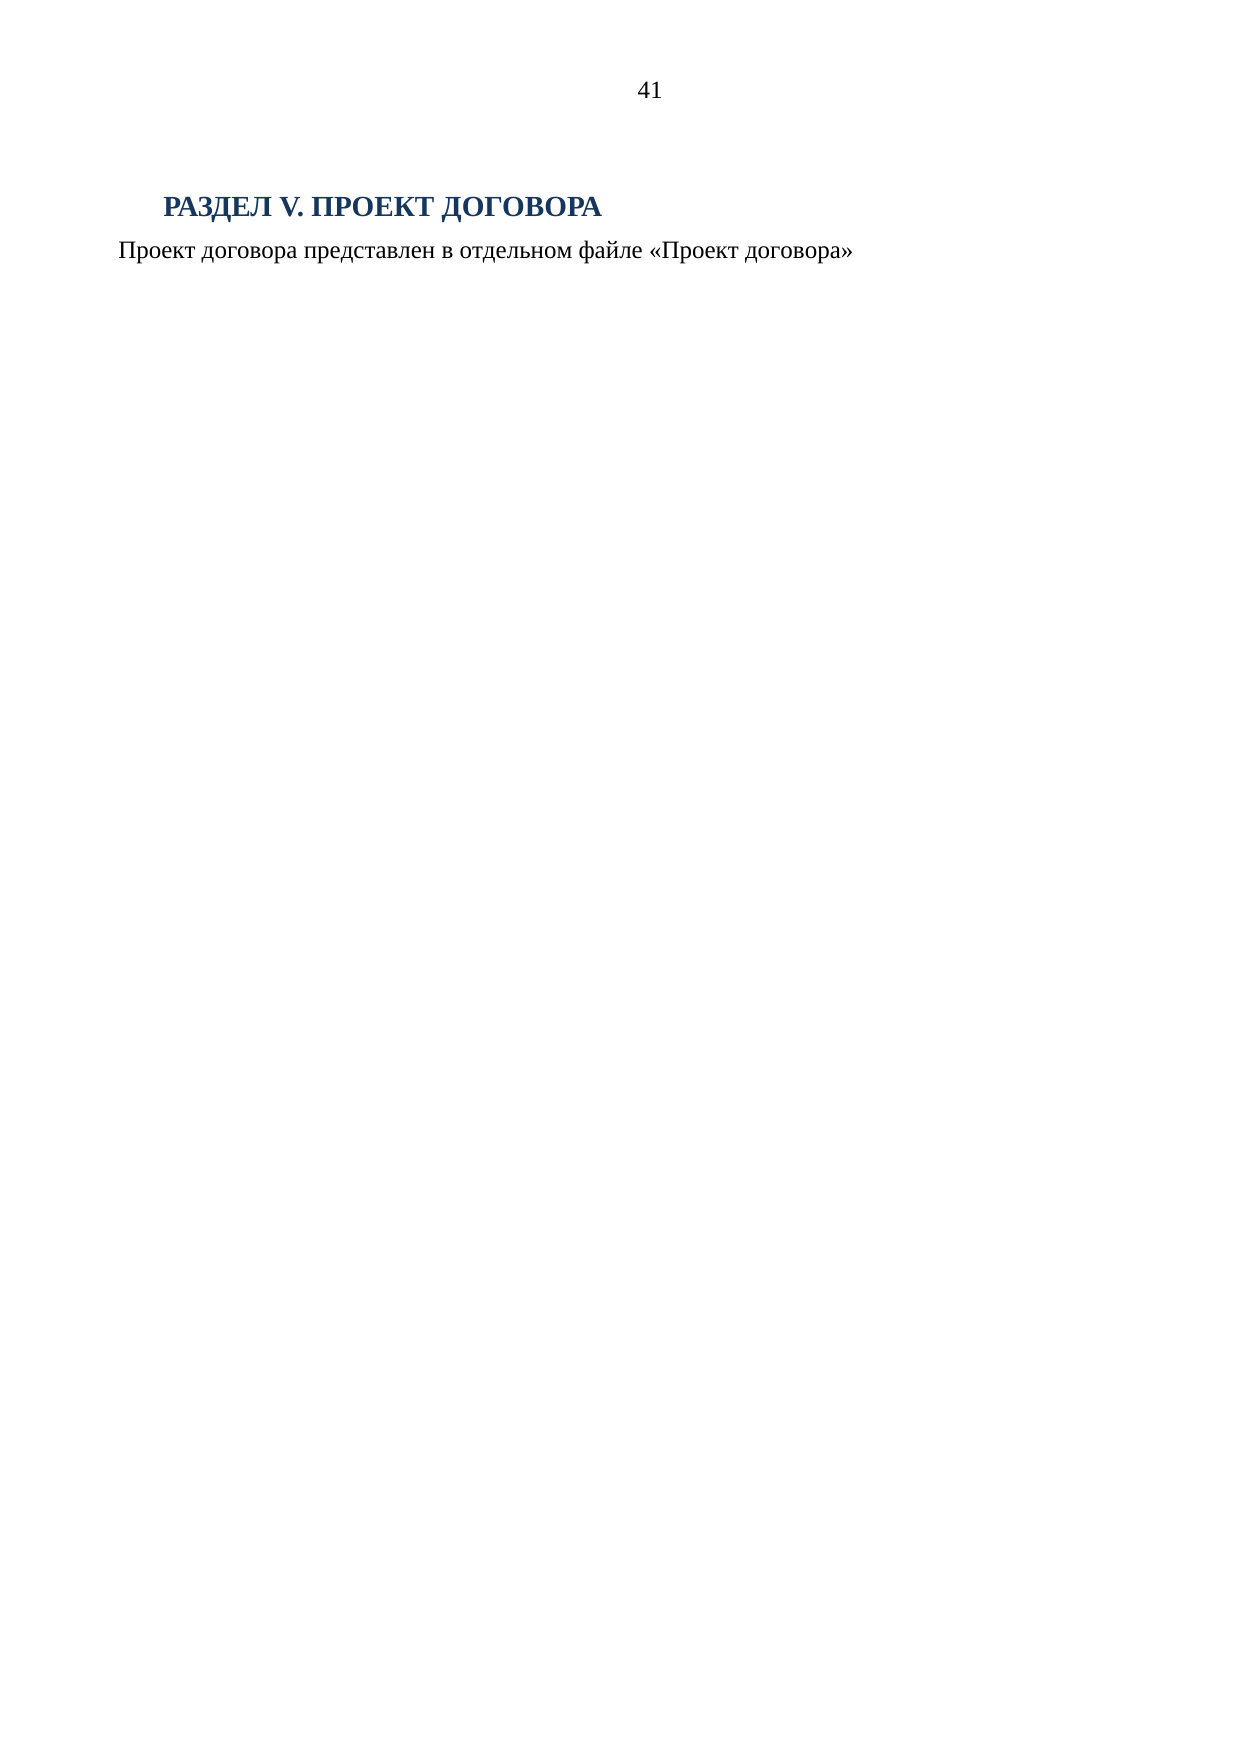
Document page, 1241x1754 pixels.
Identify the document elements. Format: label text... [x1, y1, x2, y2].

text Проект договора представлен в отдельном файле «Проект договора» [118, 235, 1181, 263]
subtitle РАЗДЕЛ V. ПРОЕКТ ДОГОВОРА [163, 189, 1181, 222]
